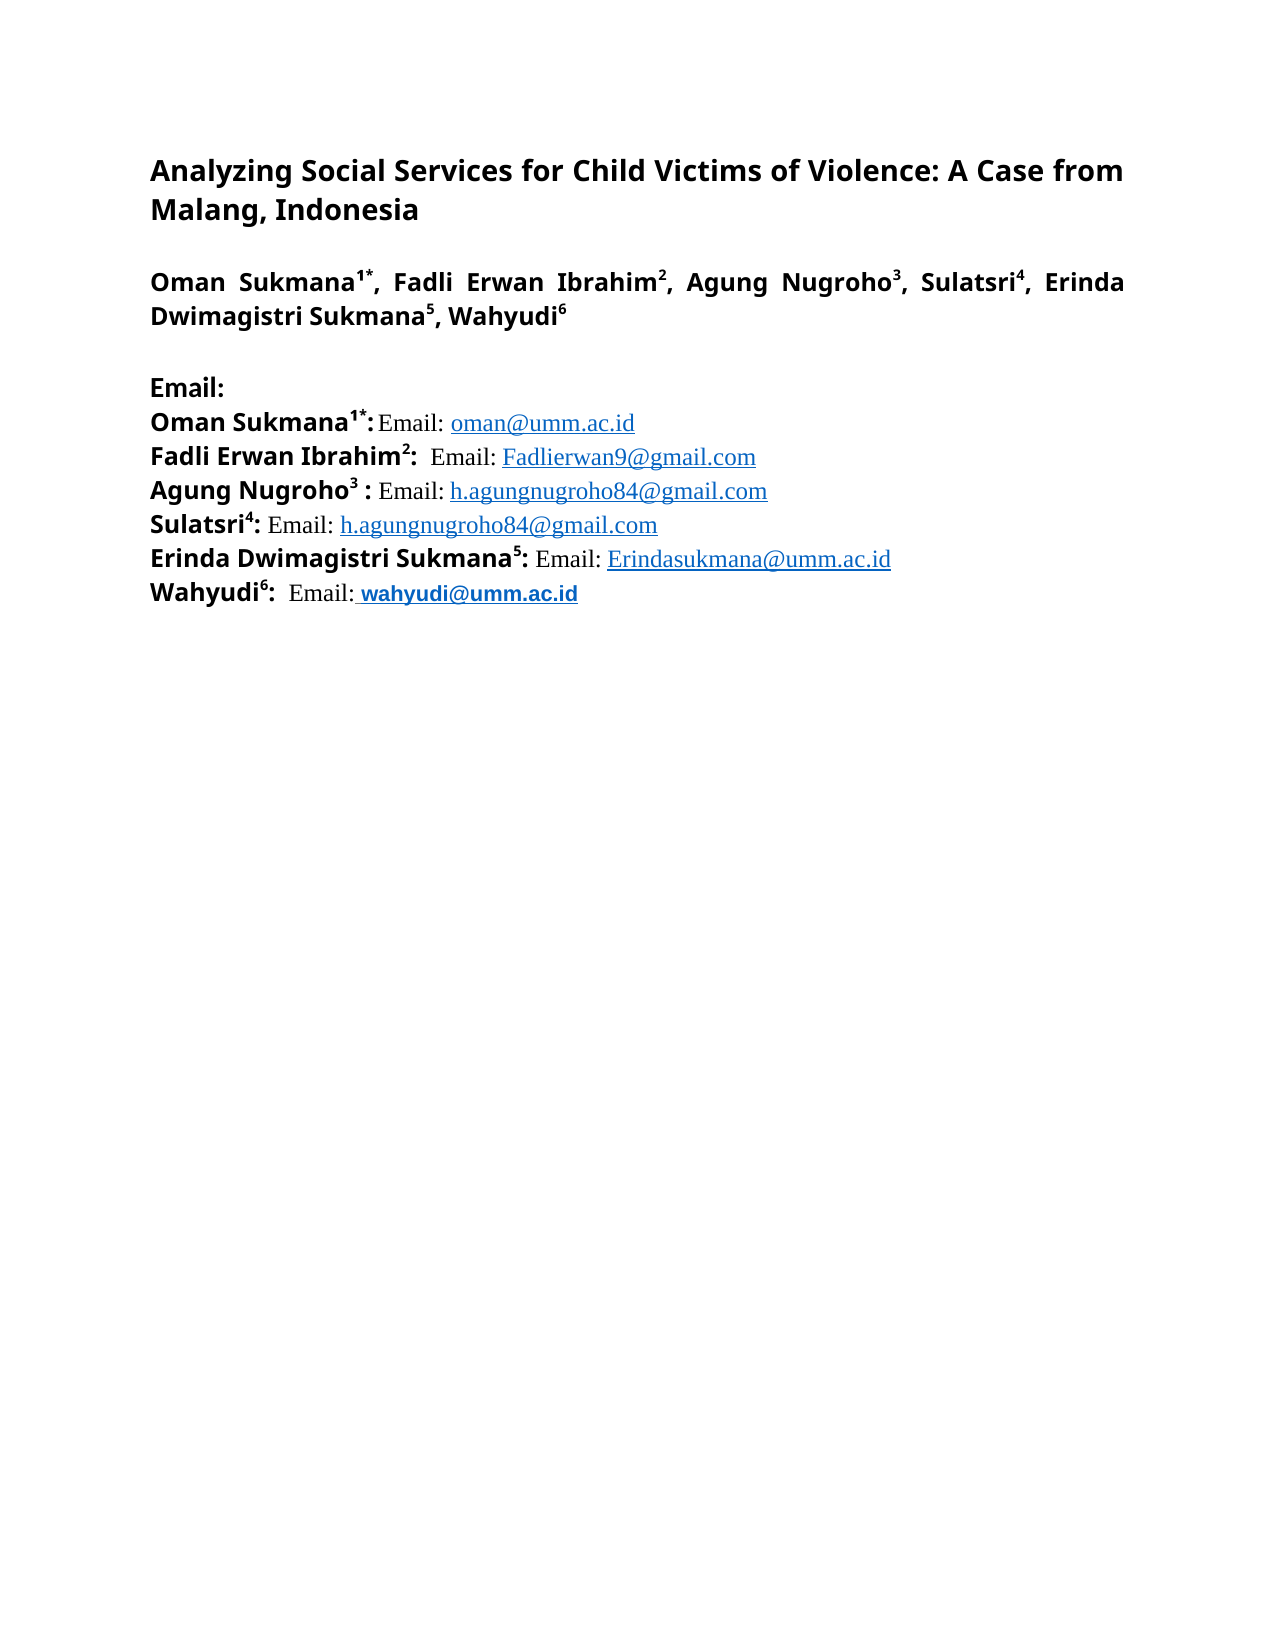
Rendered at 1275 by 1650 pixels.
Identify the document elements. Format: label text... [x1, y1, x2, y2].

text Email: [150, 369, 1125, 404]
text Agung Nugroho3 : Email: h.agungnugroho84@gmail.com [150, 472, 1125, 507]
text Oman Sukmana¹*, Fadli Erwan Ibrahim2, Agung Nugroho3, Sulatsri4, Erinda Dwimagistri Sukmana5, Wahyudi6 [150, 265, 1125, 333]
text Wahyudi6: Email: wahyudi@umm.ac.id [150, 575, 1125, 609]
text Sulatsri4: Email: h.agungnugroho84@gmail.com [150, 507, 1125, 541]
text Analyzing Social Services for Child Victims of Violence: A Case from Malang, Indonesia [150, 150, 1125, 229]
text Oman Sukmana¹*: Email: oman@umm.ac.id [150, 404, 1125, 438]
text Erinda Dwimagistri Sukmana5: Email: Erindasukmana@umm.ac.id [150, 541, 1125, 575]
text Fadli Erwan Ibrahim2: Email: Fadlierwan9@gmail.com [150, 438, 1125, 472]
